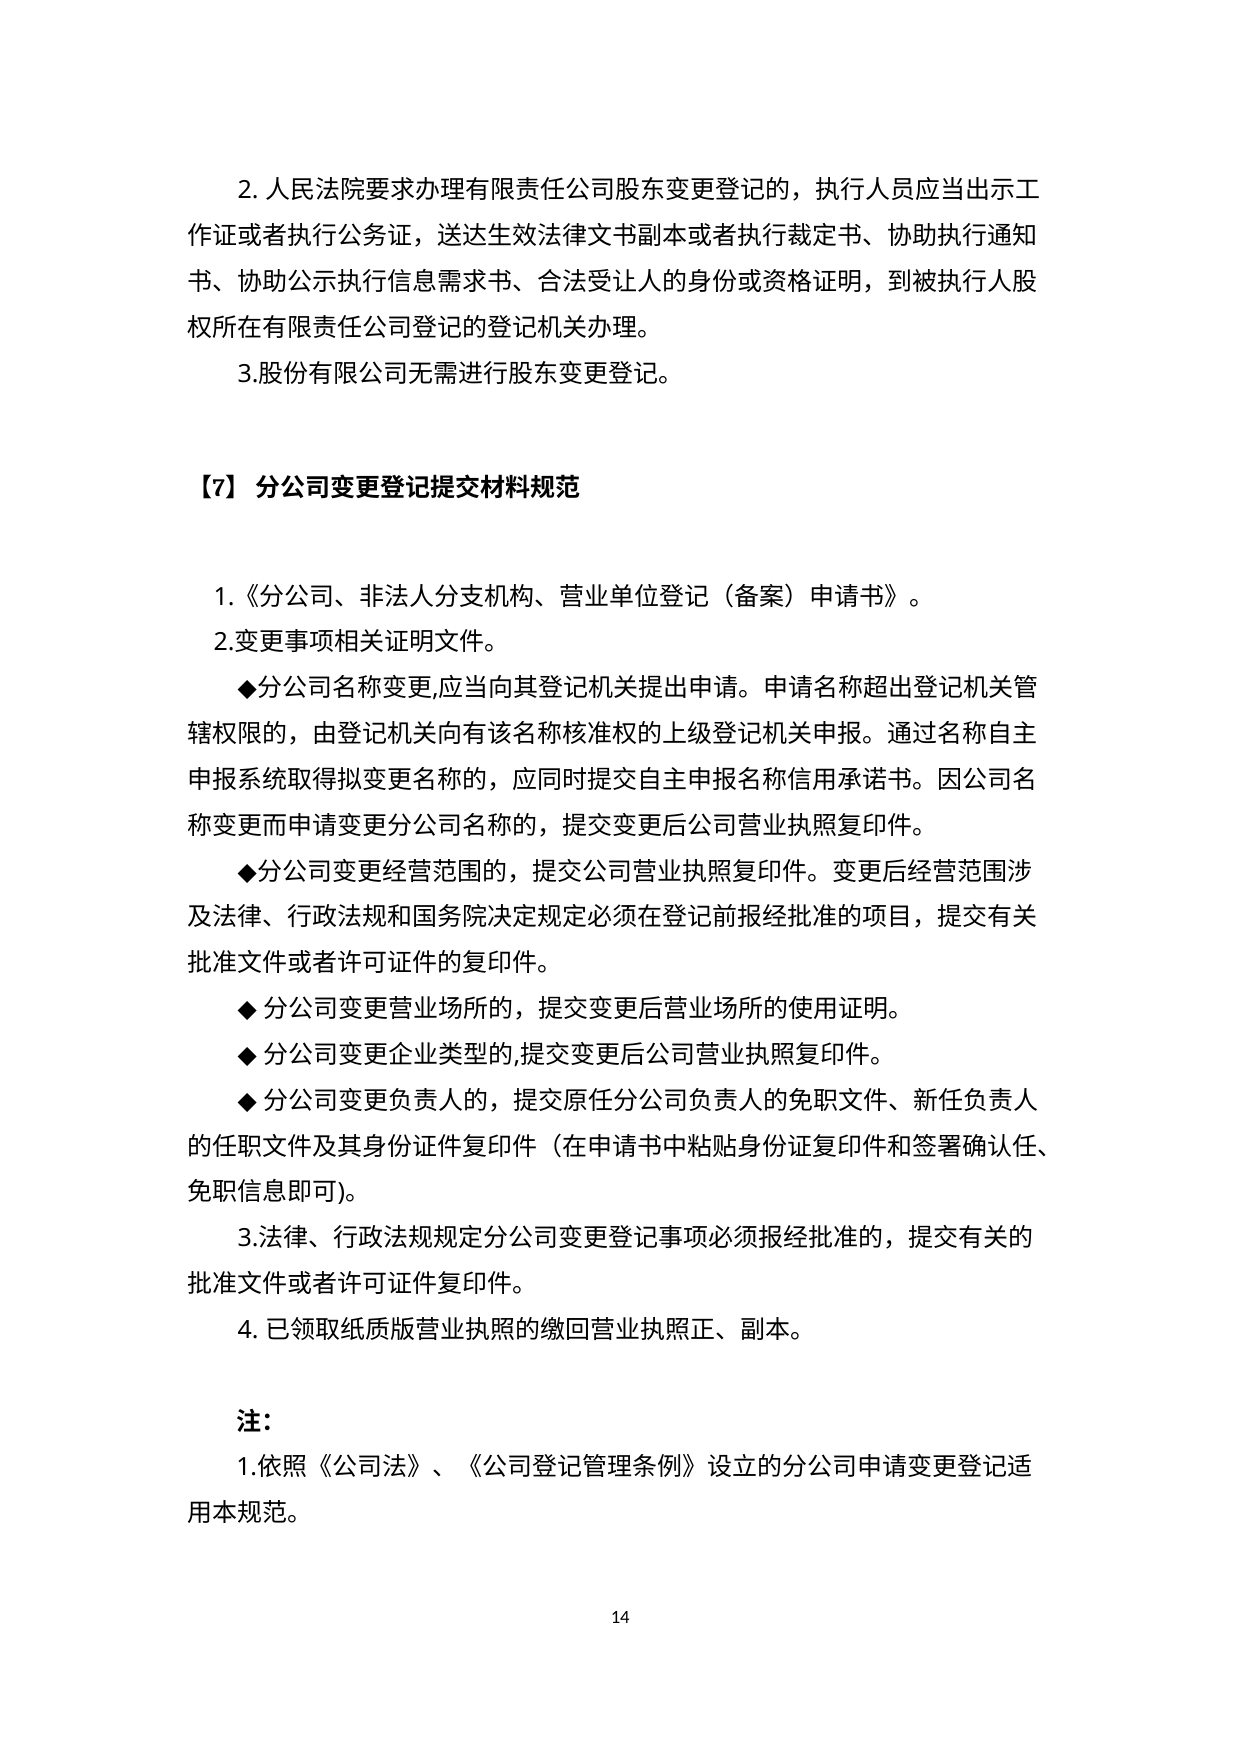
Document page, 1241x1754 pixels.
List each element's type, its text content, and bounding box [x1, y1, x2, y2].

text 1.《分公司、非法人分支机构、营业单位登记（备案）申请书》。 [187, 568, 1053, 614]
text 4. 已领取纸质版营业执照的缴回营业执照正、副本。 [187, 1302, 1053, 1347]
text 3.股份有限公司无需进行股东变更登记。 [187, 345, 1053, 391]
text ◆ 分公司变更负责人的，提交原任分公司负责人的免职文件、新任负责人的任职文件及其身份证件复印件（在申请书中粘贴身份证复印件和签署确认任、免职信息即可)。 [187, 1072, 1053, 1210]
text ◆分公司变更经营范围的，提交公司营业执照复印件。变更后经营范围涉及法律、行政法规和国务院决定规定必须在登记前报经批准的项目，提交有关批准文件或者许可证件的复印件。 [187, 843, 1053, 981]
text 2.变更事项相关证明文件。 [187, 614, 1053, 660]
text 3.法律、行政法规规定分公司变更登记事项必须报经批准的，提交有关的批准文件或者许可证件复印件。 [187, 1210, 1053, 1302]
text 2. 人民法院要求办理有限责任公司股东变更登记的，执行人员应当出示工作证或者执行公务证，送达生效法律文书副本或者执行裁定书、协助执行通知书、协助公示执行信息需求书、合法受让人的身份或资格证明，到被执行人股权所在有限责任公司登记的登记机关办理。 [187, 162, 1053, 345]
subtitle 【7】 分公司变更登记提交材料规范 [187, 453, 1053, 518]
text ◆分公司名称变更,应当向其登记机关提出申请。申请名称超出登记机关管辖权限的，由登记机关向有该名称核准权的上级登记机关申报。通过名称自主申报系统取得拟变更名称的，应同时提交自主申报名称信用承诺书。因公司名称变更而申请变更分公司名称的，提交变更后公司营业执照复印件。 [187, 660, 1053, 843]
text ◆ 分公司变更营业场所的，提交变更后营业场所的使用证明。 [187, 981, 1053, 1027]
text 1.依照《公司法》、《公司登记管理条例》设立的分公司申请变更登记适用本规范。 [187, 1439, 1053, 1531]
text 注： [187, 1393, 1053, 1439]
text ◆ 分公司变更企业类型的,提交变更后公司营业执照复印件。 [187, 1027, 1053, 1072]
